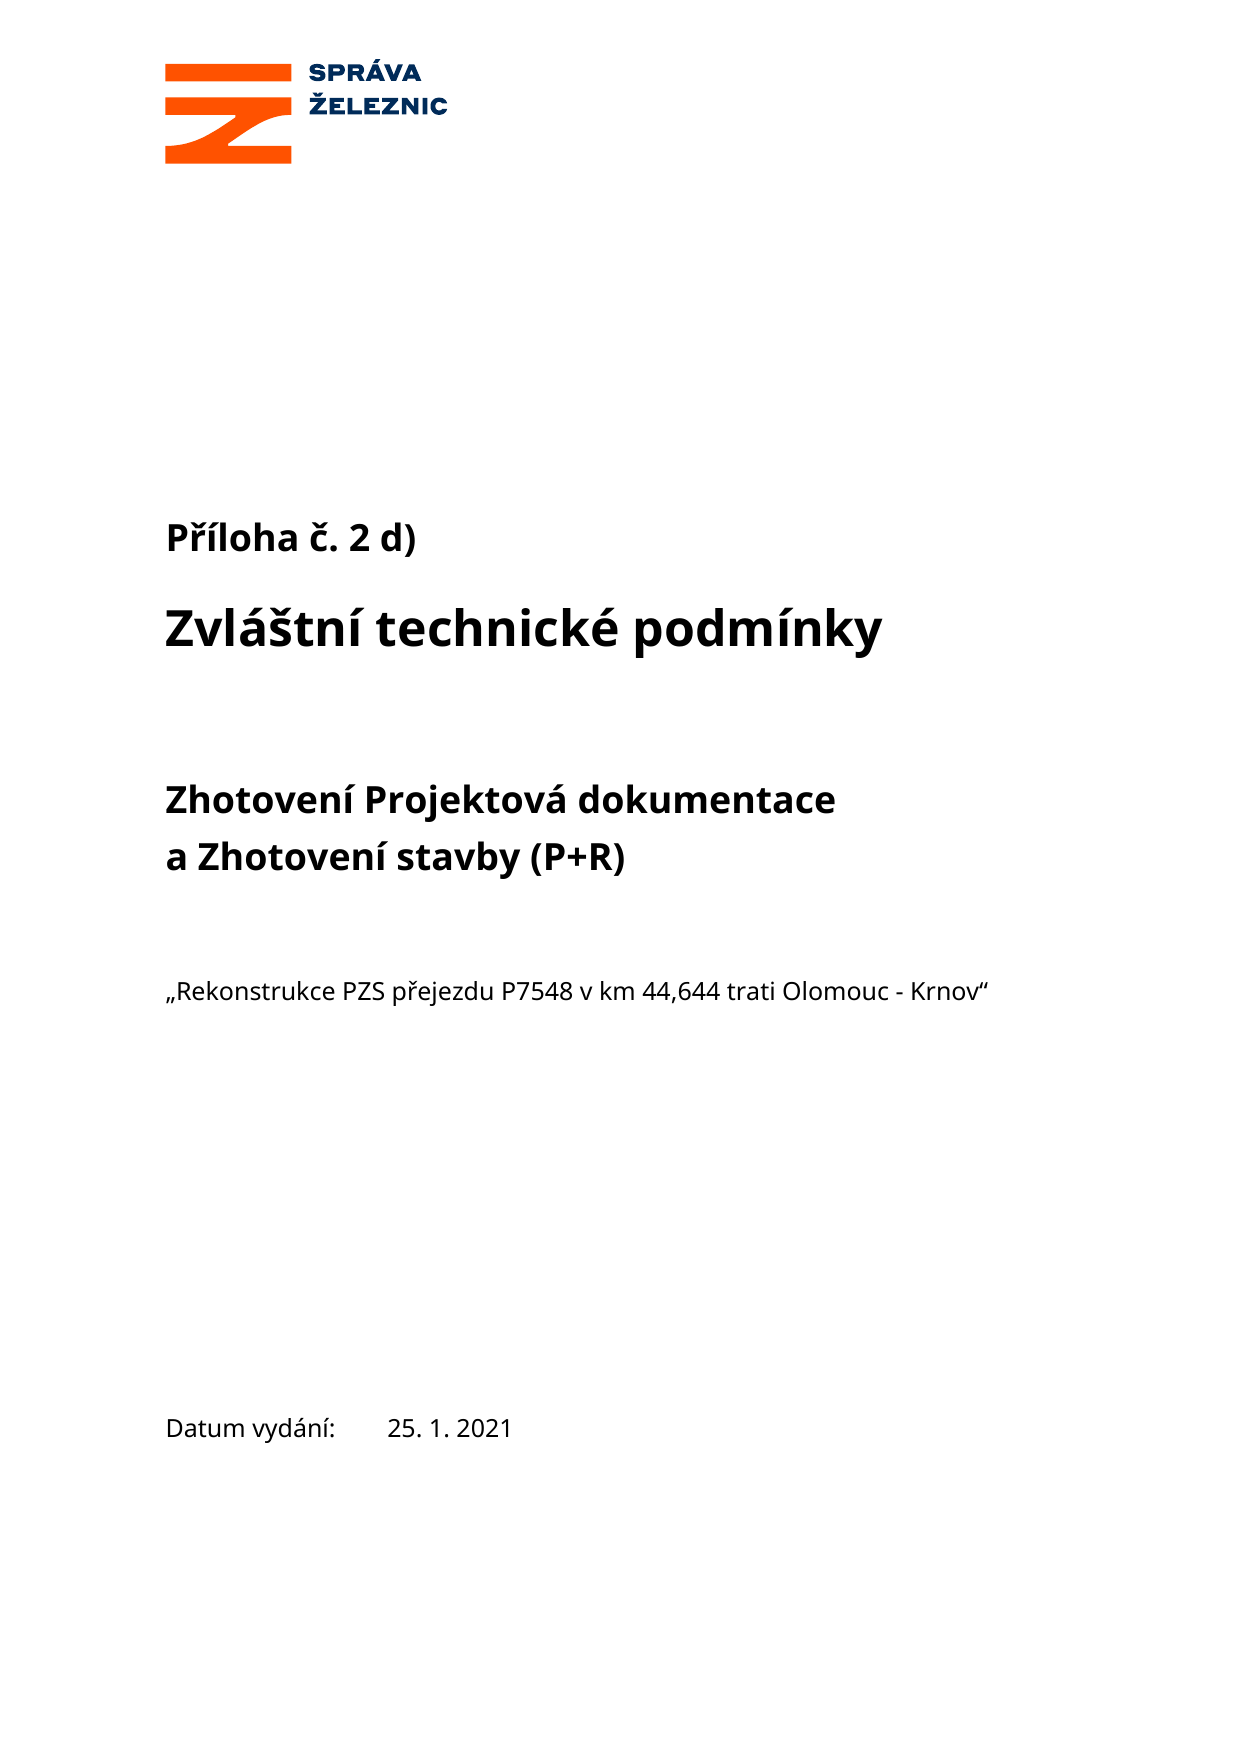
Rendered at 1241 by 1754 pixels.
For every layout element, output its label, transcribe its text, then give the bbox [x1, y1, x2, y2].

text Zhotovení Projektová dokumentace a Zhotovení stavby (P+R) [165, 774, 1075, 881]
text Datum vydání: 25. 1. 2021 [165, 1410, 1075, 1444]
text Příloha č. 2 d) [165, 512, 1075, 563]
text Zvláštní technické podmínky [165, 593, 1075, 661]
